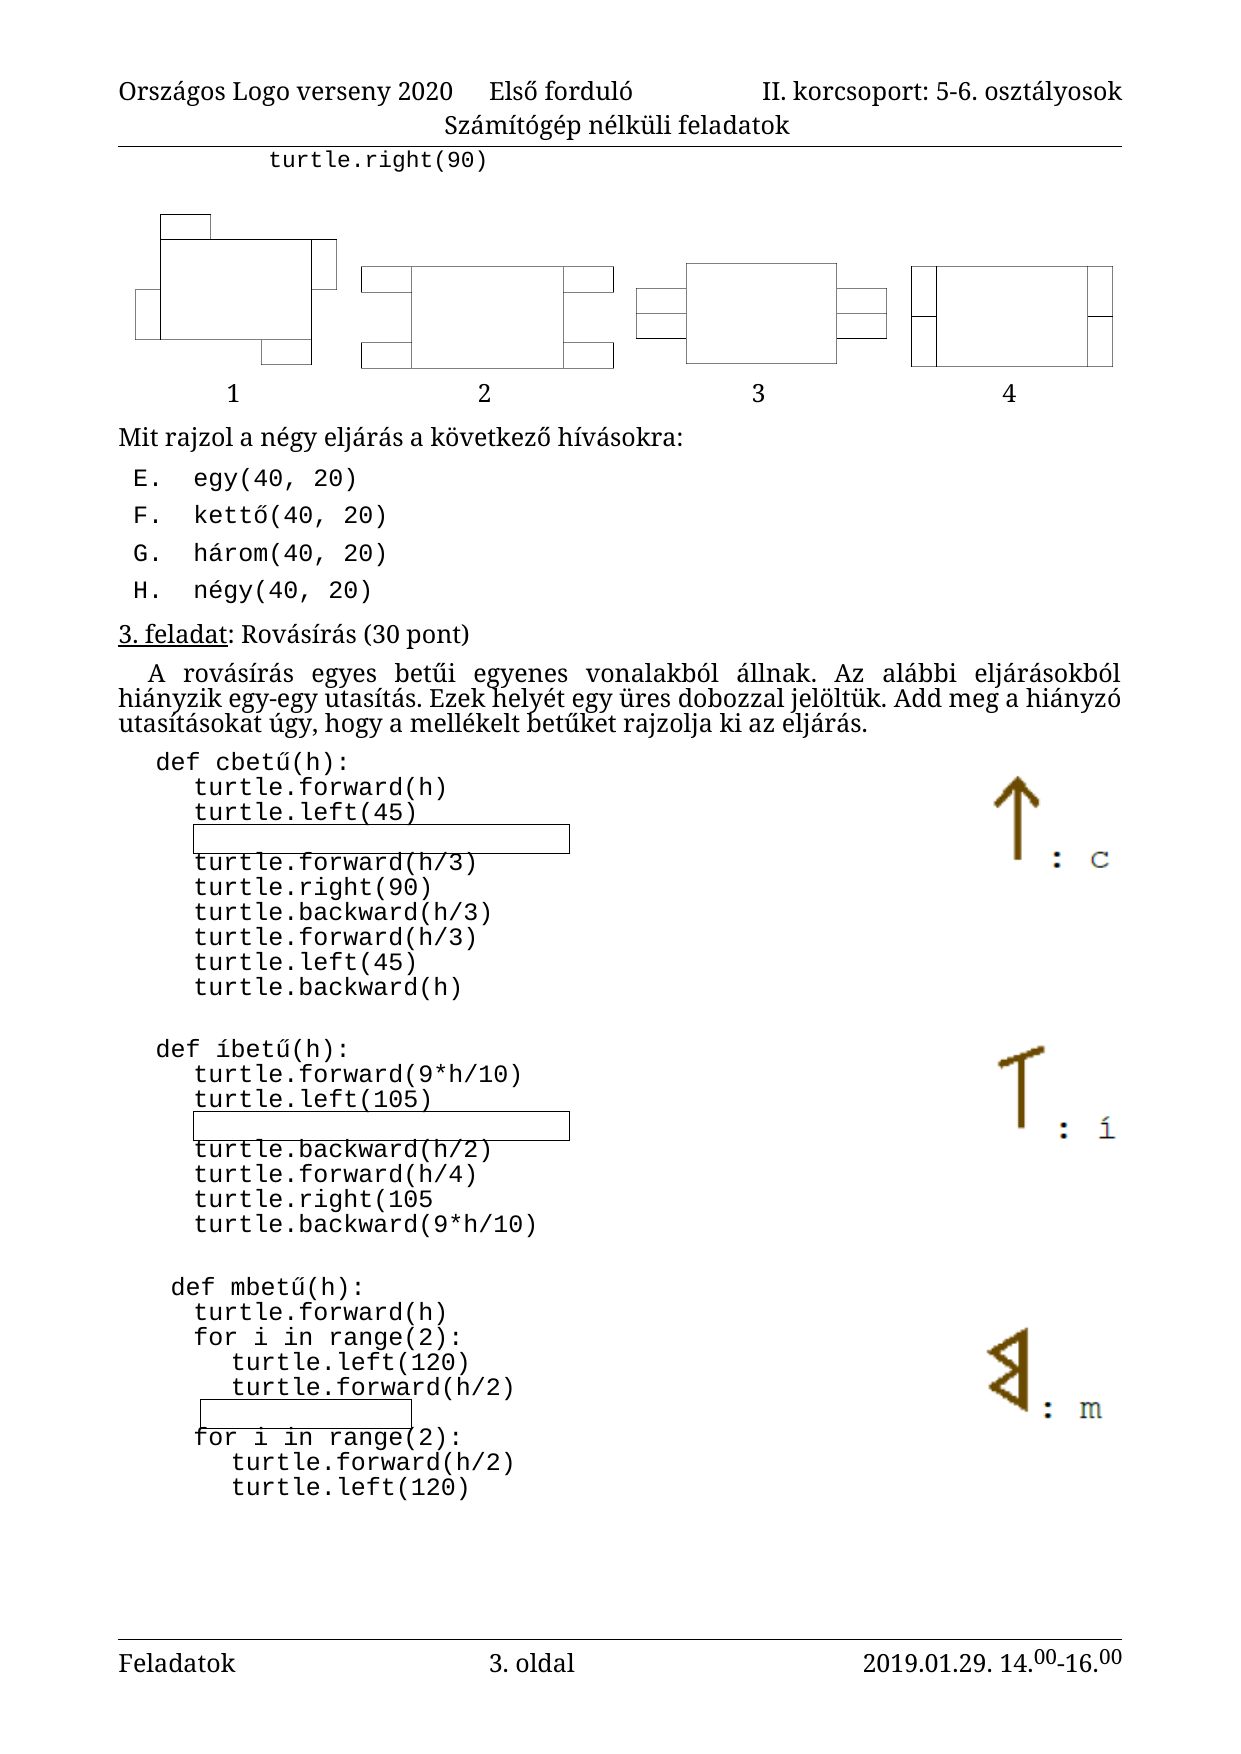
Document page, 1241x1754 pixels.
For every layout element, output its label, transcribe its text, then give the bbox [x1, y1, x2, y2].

picture [973, 1318, 1114, 1431]
picture [907, 265, 1116, 370]
table_cell 2 [348, 382, 621, 420]
text E. egy(40, 20) [133, 466, 1122, 491]
text F. kettő(40, 20) [133, 504, 1122, 529]
table_cell 3 [621, 382, 896, 420]
text A rovásírás egyes betűi egyenes vonalakból állnak. Az alábbi eljárásokból hiányzik egy-egy utasítás. Ezek helyét egy üres dobozzal jelöltük. Add meg a hiányzó utasításokat úgy, hogy a mellékelt betűket rajzolja ki az eljárás. [118, 663, 1122, 738]
table_cell 1 [118, 382, 348, 420]
table_header [118, 210, 348, 382]
text def íbetű(h): turtle.forward(9*h/10) turtle.left(105) x turtle.backward(h/2) turtle.forward(h/4) turtle.right(105) turtle.backward(9*h/10) [155, 1038, 1122, 1263]
picture [129, 210, 343, 370]
text G. három(40, 20) [133, 541, 1122, 566]
table_header [621, 210, 896, 382]
table_cell 4 [896, 382, 1122, 420]
picture [978, 768, 1122, 879]
text H. négy(40, 20) [133, 579, 1122, 604]
picture [987, 1038, 1138, 1156]
picture [631, 258, 892, 370]
text def cbetű(h): turtle.forward(h) turtle.left(45) x turtle.forward(h/3) turtle.right(90) turtle.backward(h/3) turtle.forward(h/3) turtle.left(45) turtle.backward(h) [155, 750, 1122, 1025]
table_header [896, 210, 1122, 382]
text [133, 148, 1122, 198]
text 3. feladat: Rovásírás (30 pont) [118, 616, 1122, 650]
text def mbetű(h): turtle.forward(h) for i in range(2): turtle.left(120) turtle.forward(h/2) 0 for i in range(2): turtle.forward(h/2) turtle.left(120) [155, 1275, 1122, 1525]
text Mit rajzol a négy eljárás a következő hívásokra: [118, 420, 1122, 454]
table_header [348, 210, 621, 382]
picture [359, 265, 616, 370]
